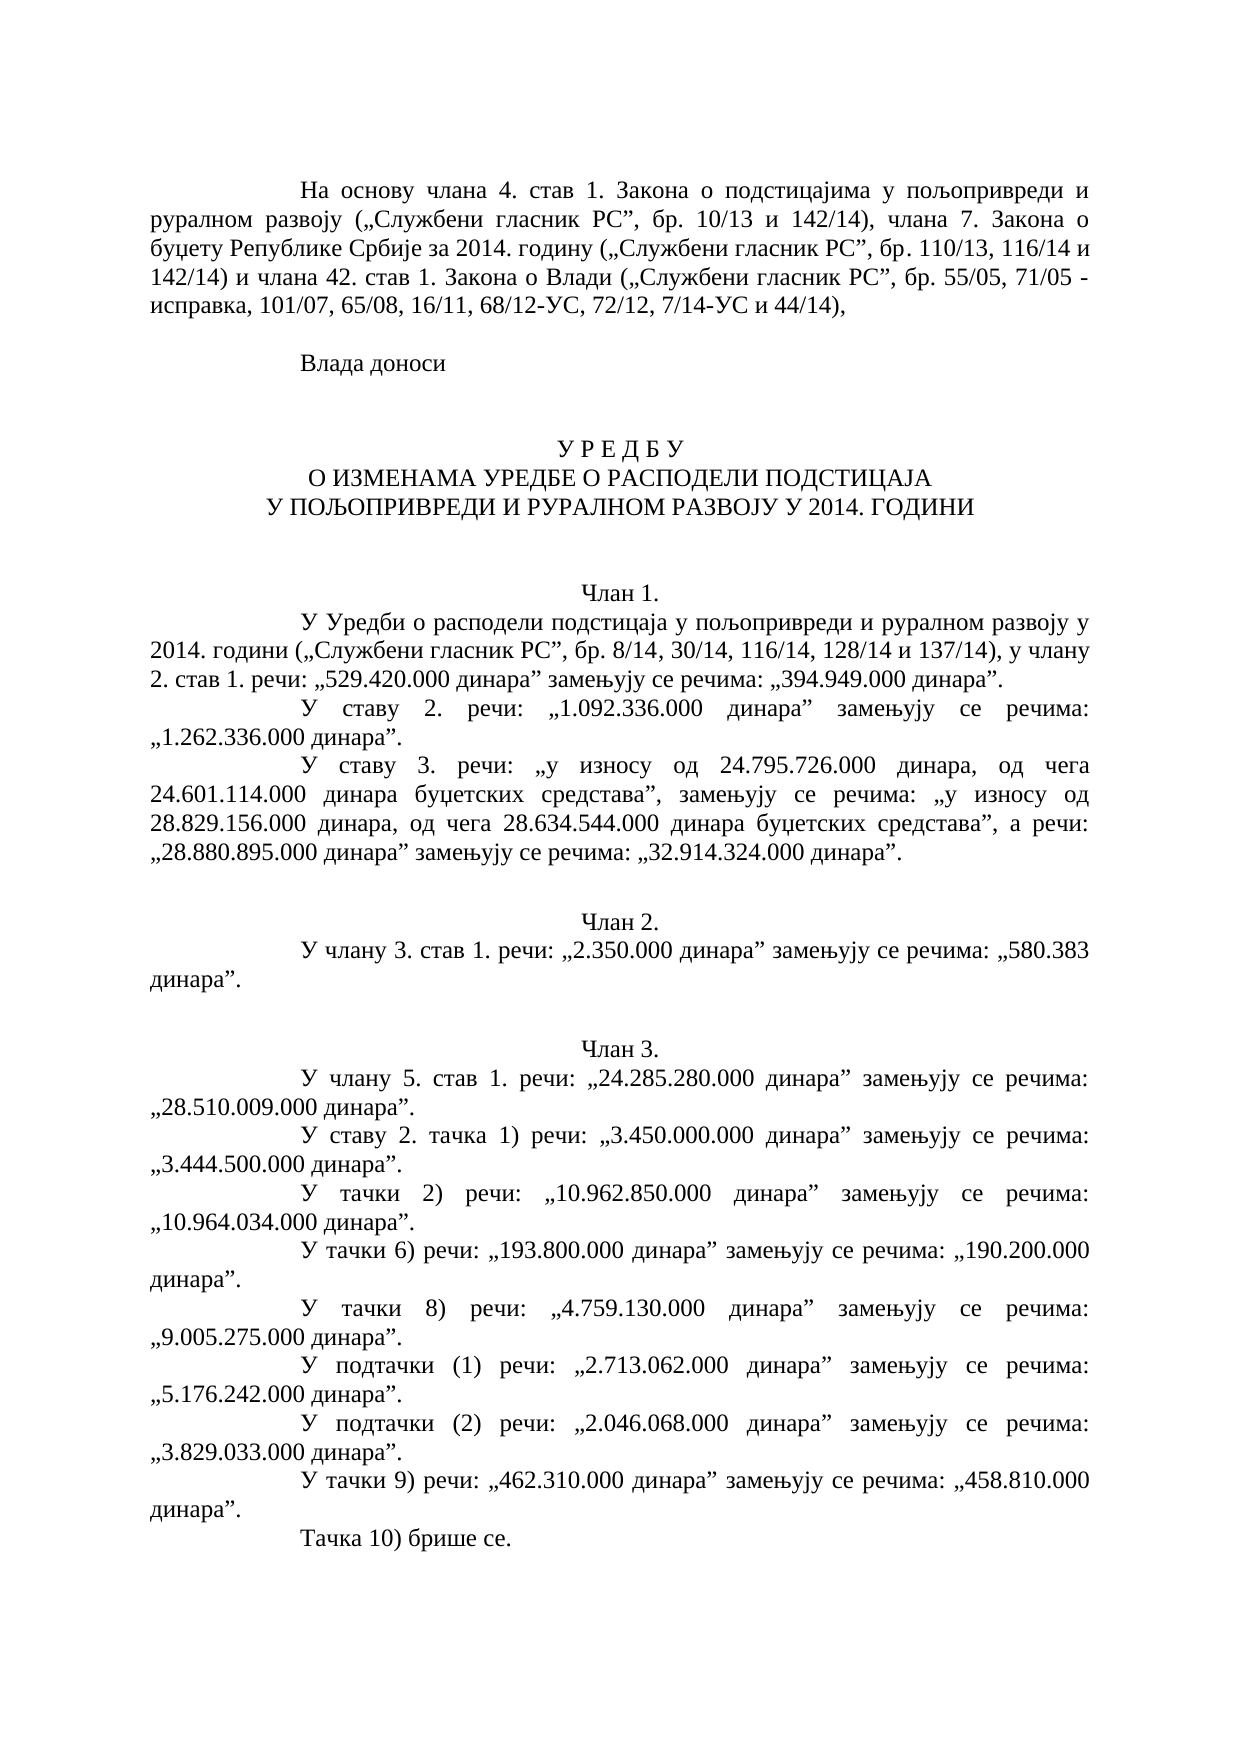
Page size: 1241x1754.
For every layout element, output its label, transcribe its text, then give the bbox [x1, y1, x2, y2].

text У ставу 3. речи: „у износу од 24.795.726.000 динара, од чега 24.601.114.000 динара буџетских средстава”, замењују се речима: „у износу од 28.829.156.000 динара, од чега 28.634.544.000 динара буџетских средстава”, а речи: „28.880.895.000 динара” замењују се речима: „32.914.324.000 динара”. [150, 751, 1090, 866]
text У тачки 8) речи: „4.759.130.000 динара” замењују се речима: „9.005.275.000 динара”. [150, 1293, 1090, 1351]
text У тачки 6) речи: „193.800.000 динара” замењују се речима: „190.200.000 динара”. [150, 1236, 1090, 1293]
text У ставу 2. речи: „1.092.336.000 динара” замењују се речима: „1.262.336.000 динара”. [150, 693, 1090, 751]
text У члану 3. став 1. речи: „2.350.000 динара” замењују се речима: „580.383 динара”. [150, 936, 1090, 993]
text Члан 3. [150, 1034, 1090, 1063]
text У подтачки (2) речи: „2.046.068.000 динара” замењују се речима: „3.829.033.000 динара”. [150, 1408, 1090, 1466]
text О ИЗМЕНАМА УРЕДБЕ О РАСПОДЕЛИ ПОДСТИЦАЈА [150, 463, 1090, 492]
text У тачки 9) речи: „462.310.000 динара” замењују се речима: „458.810.000 динара”. [150, 1466, 1090, 1523]
text На основу члана 4. став 1. Закона о подстицајима у пољопривреди и руралном развоју („Службени гласник РС”, бр. 10/13 и 142/14), члана 7. Закона о буџету Републике Србије за 2014. годину („Службени гласник РС”, бр. 110/13, 116/14 и 142/14) и члана 42. став 1. Закона о Влади („Службени гласник РС”, бр. 55/05, 71/05 - исправка, 101/07, 65/08, 16/11, 68/12-УС, 72/12, 7/14-УС и 44/14), [150, 176, 1090, 319]
text У ставу 2. тачка 1) речи: „3.450.000.000 динара” замењују се речима: „3.444.500.000 динара”. [150, 1121, 1090, 1178]
text Тачка 10) брише се. [150, 1523, 1090, 1552]
text У члану 5. став 1. речи: „24.285.280.000 динара” замењују се речима: „28.510.009.000 динара”. [150, 1063, 1090, 1121]
text У ПОЉОПРИВРЕДИ И РУРАЛНОМ РАЗВОЈУ У 2014. ГОДИНИ [150, 492, 1090, 521]
text У подтачки (1) речи: „2.713.062.000 динара” замењују се речима: „5.176.242.000 динара”. [150, 1351, 1090, 1408]
text У Р Е Д Б У [150, 434, 1090, 463]
text У Уредби о расподели подстицаја у пољопривреди и руралном развоју у 2014. години („Службени гласник РС”, бр. 8/14, 30/14, 116/14, 128/14 и 137/14), у члану 2. став 1. речи: „529.420.000 динара” замењују се речима: „394.949.000 динара”. [150, 607, 1090, 693]
text У тачки 2) речи: „10.962.850.000 динара” замењују се речима: „10.964.034.000 динара”. [150, 1178, 1090, 1236]
text Члан 2. [150, 907, 1090, 936]
text Члан 1. [150, 578, 1090, 607]
text Влада доноси [225, 348, 1090, 377]
